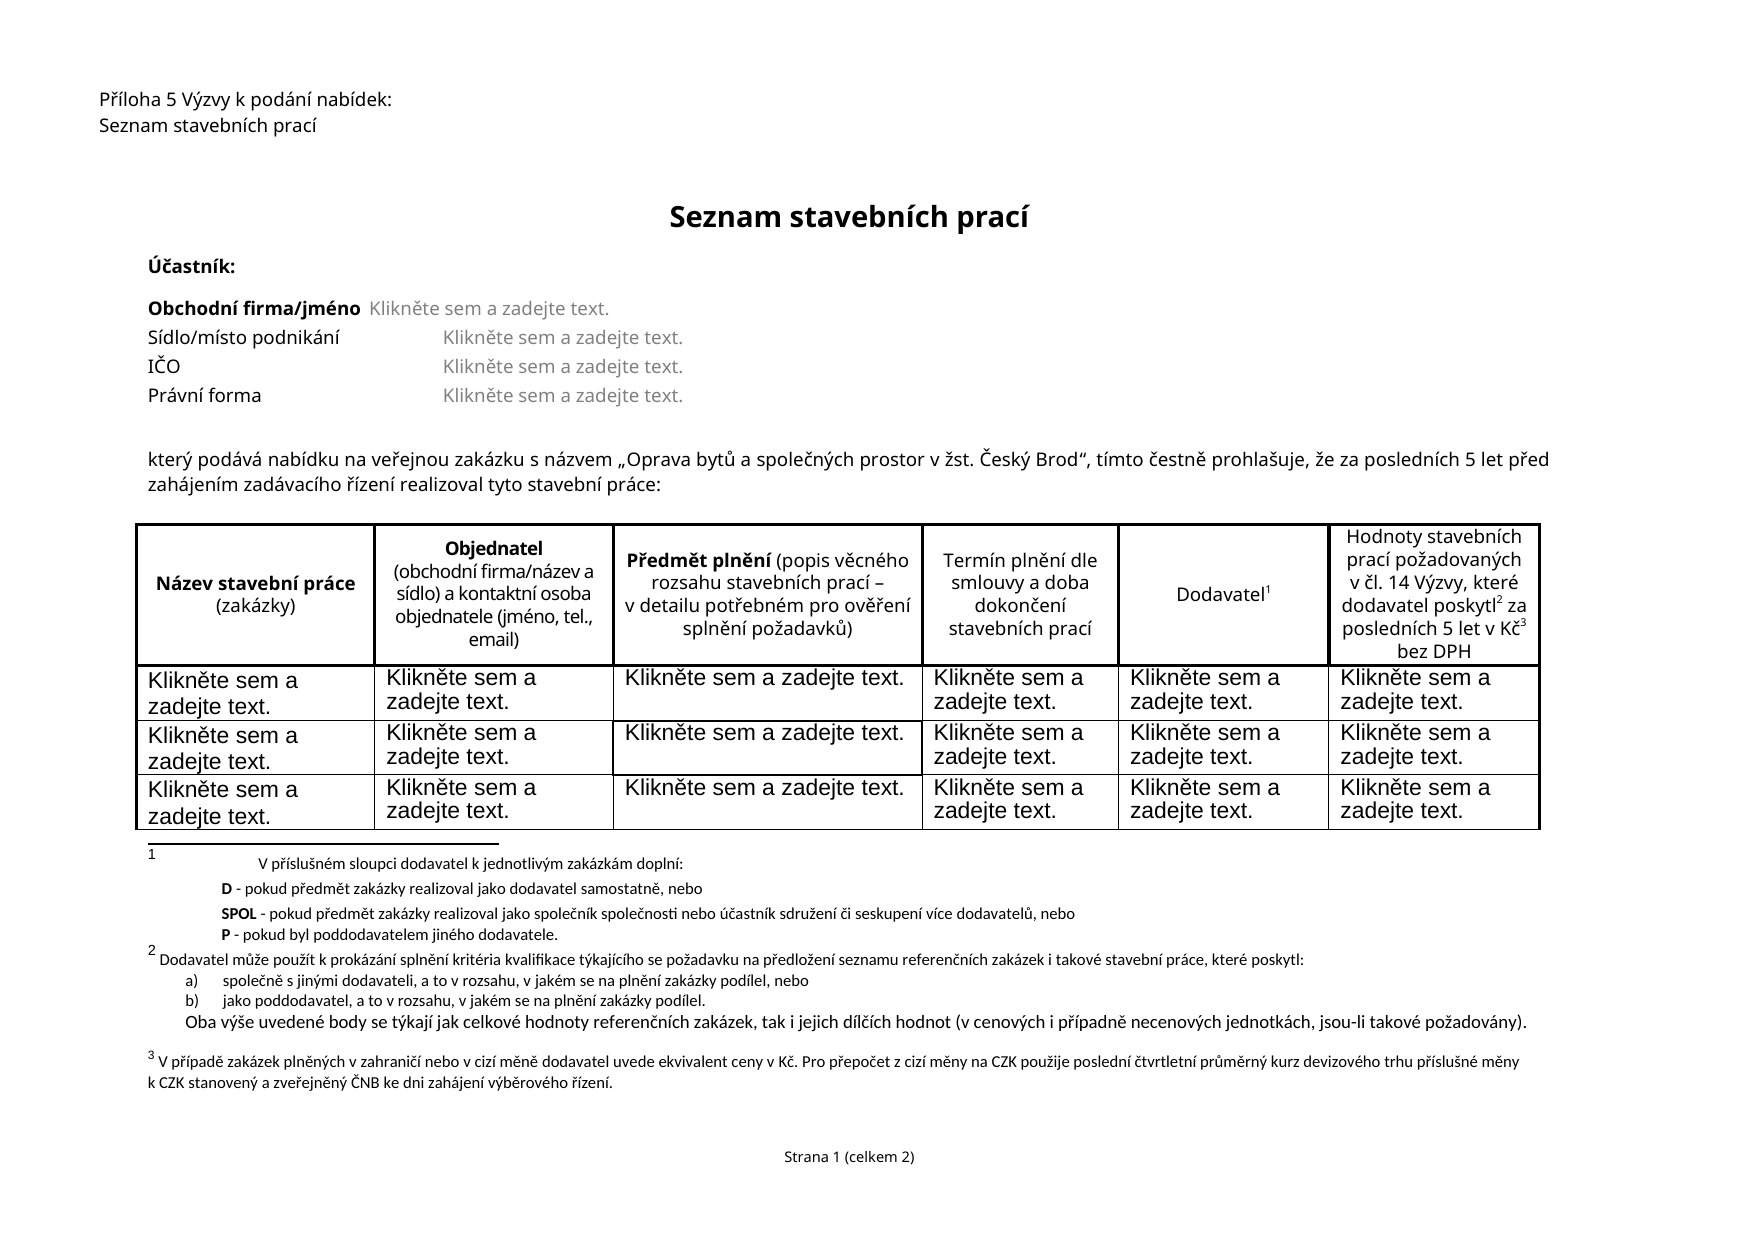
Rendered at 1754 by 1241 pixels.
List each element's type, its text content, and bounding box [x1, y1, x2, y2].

text který podává nabídku na veřejnou zakázku s názvem „Oprava bytů a společných prostor v žst. Český Brod“, tímto čestně prohlašuje, že za posledních 5 let před zahájením zadávacího řízení realizoval tyto stavební práce: [148, 446, 1551, 497]
text Právní forma [148, 379, 1551, 408]
table_header Hodnoty stavebních prací požadovaných v čl. 14 Výzvy, které dodavatel poskytl za posledních 5 let v Kč bez DPH [1331, 526, 1538, 664]
text Obchodní firma/jméno [148, 292, 1551, 321]
table_header Objednatel (obchodní firma/název a sídlo) a kontaktní osoba objednatele (jméno, tel., email) [376, 526, 612, 664]
text Sídlo/místo podnikání [148, 321, 1551, 350]
text Účastník: [148, 249, 1551, 279]
table_header Dodavatel [1120, 526, 1327, 664]
title Seznam stavebních prací [148, 196, 1551, 236]
table_header Název stavební práce (zakázky) [138, 526, 373, 664]
table_header Předmět plnění (popis věcného rozsahu stavebních prací – v detailu potřebném pro ověření splnění požadavků) [615, 526, 921, 664]
table_header Termín plnění dle smlouvy a doba dokončení stavebních prací [924, 526, 1117, 664]
text IČO [148, 350, 1551, 379]
